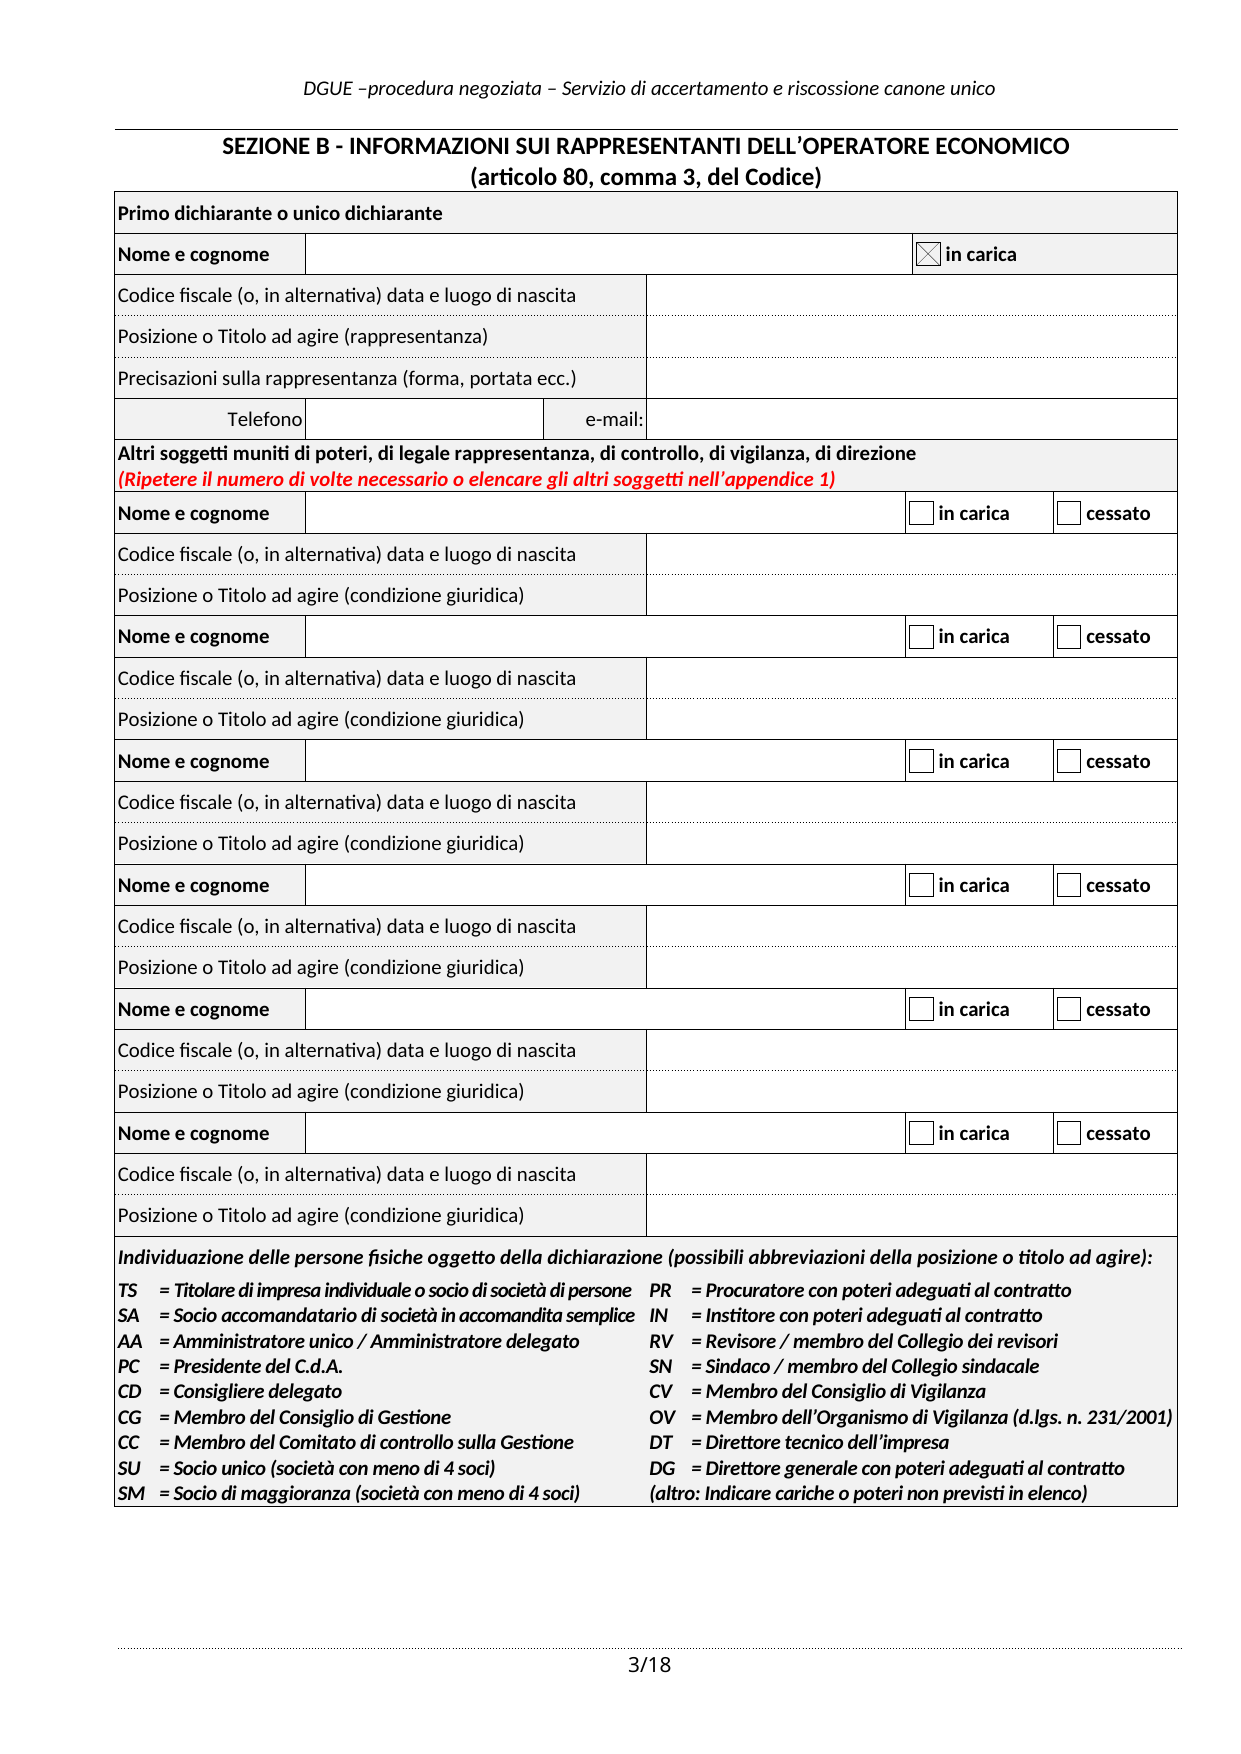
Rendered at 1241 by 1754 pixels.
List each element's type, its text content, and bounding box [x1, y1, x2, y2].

table_cell [647, 399, 1177, 439]
table_cell [306, 399, 543, 439]
table_cell Codice fiscale (o, in alternativa) data e luogo di nascita [115, 782, 646, 822]
table_cell Posizione o Titolo ad agire (condizione giuridica) [115, 946, 646, 987]
table_cell [306, 865, 905, 905]
table_cell [306, 1113, 905, 1153]
table_cell [647, 574, 1177, 615]
table_cell [647, 822, 1177, 863]
table_cell [647, 698, 1177, 739]
table_cell cessato [1054, 616, 1177, 657]
table_cell Codice fiscale (o, in alternativa) data e luogo di nascita [115, 275, 646, 315]
table_cell e-mail: [544, 399, 646, 439]
table_cell Precisazioni sulla rappresentanza (forma, portata ecc.) [115, 357, 646, 398]
table_cell Codice fiscale (o, in alternativa) data e luogo di nascita [115, 658, 646, 698]
table_cell cessato [1054, 1113, 1177, 1153]
table_cell Nome e cognome [115, 989, 305, 1029]
table_cell Nome e cognome [115, 1113, 305, 1153]
table_cell Individuazione delle persone fisiche oggetto della dichiarazione (possibili abbreviazioni della posizione o titolo ad agire): [115, 1237, 1177, 1277]
table_cell in carica [906, 492, 1053, 533]
table_cell [647, 782, 1177, 822]
table_cell [647, 946, 1177, 987]
table_cell Nome e cognome [115, 234, 305, 274]
table_cell [647, 534, 1177, 574]
table_cell [306, 740, 905, 781]
table_cell Posizione o Titolo ad agire (condizione giuridica) [115, 1070, 646, 1112]
table_cell Codice fiscale (o, in alternativa) data e luogo di nascita [115, 534, 646, 574]
table_cell [647, 1030, 1177, 1070]
table_cell in carica [906, 989, 1053, 1029]
table_cell Nome e cognome [115, 865, 305, 905]
table_cell Posizione o Titolo ad agire (condizione giuridica) [115, 822, 646, 863]
table_cell Altri soggetti muniti di poteri, di legale rappresentanza, di controllo, di vigilanza, di direzione (Ripetere il numero di volte necessario o elencare gli altri soggetti nell’appendice 1) [115, 440, 1177, 491]
table_cell cessato [1054, 492, 1177, 533]
table_cell [647, 1194, 1177, 1236]
table_cell Codice fiscale (o, in alternativa) data e luogo di nascita [115, 1030, 646, 1070]
table_cell PR = Procuratore con poteri adeguati al contratto IN = Institore con poteri adeguati al contratto RV = Revisore / membro del Collegio dei revisori SN = Sindaco / membro del Collegio sindacale CV = Membro del Consiglio di Vigilanza OV = Membro dell’Organismo di Vigilanza (d.lgs. n. 231/2001) DT = Direttore tecnico dell’impresa DG = Direttore generale con poteri adeguati al contratto (altro: Indicare cariche o poteri non previsti in elenco) [646, 1277, 1177, 1506]
table_cell in carica [913, 234, 1177, 274]
table_cell in carica [906, 616, 1053, 657]
table_cell cessato [1054, 865, 1177, 905]
table_cell Nome e cognome [115, 740, 305, 781]
table_cell TS = Titolare di impresa individuale o socio di società di persone SA = Socio accomandatario di società in accomandita semplice AA = Amministratore unico / Amministratore delegato PC = Presidente del C.d.A. CD = Consigliere delegato CG = Membro del Consiglio di Gestione CC = Membro del Comitato di controllo sulla Gestione SU = Socio unico (società con meno di 4 soci) SM = Socio di maggioranza (società con meno di 4 soci) [115, 1277, 646, 1506]
table_cell [647, 658, 1177, 698]
table_header SEZIONE B - INFORMAZIONI SUI RAPPRESENTANTI DELL’OPERATORE ECONOMICO (articolo 80, comma 3, del Codice) [115, 130, 1178, 191]
table_cell [647, 906, 1177, 946]
table_cell [647, 357, 1177, 398]
table_cell Codice fiscale (o, in alternativa) data e luogo di nascita [115, 1154, 646, 1194]
table_cell [647, 1070, 1177, 1112]
table_cell Primo dichiarante o unico dichiarante [115, 192, 1177, 233]
table_cell [306, 989, 905, 1029]
table_cell Telefono [115, 399, 305, 439]
table_cell cessato [1054, 740, 1177, 781]
table_cell Codice fiscale (o, in alternativa) data e luogo di nascita [115, 906, 646, 946]
table_cell Posizione o Titolo ad agire (condizione giuridica) [115, 1194, 646, 1236]
table_cell Posizione o Titolo ad agire (rappresentanza) [115, 315, 646, 357]
table_cell in carica [906, 740, 1053, 781]
table_cell in carica [906, 865, 1053, 905]
table_cell Nome e cognome [115, 492, 305, 533]
table_cell [647, 275, 1177, 315]
table_cell [647, 315, 1177, 357]
table_cell [306, 492, 905, 533]
table_cell Posizione o Titolo ad agire (condizione giuridica) [115, 698, 646, 739]
table_cell Posizione o Titolo ad agire (condizione giuridica) [115, 574, 646, 615]
table_cell [647, 1154, 1177, 1194]
table_cell Nome e cognome [115, 616, 305, 657]
table_cell [306, 616, 905, 657]
table_cell [306, 234, 912, 274]
table_cell cessato [1054, 989, 1177, 1029]
table_cell in carica [906, 1113, 1053, 1153]
